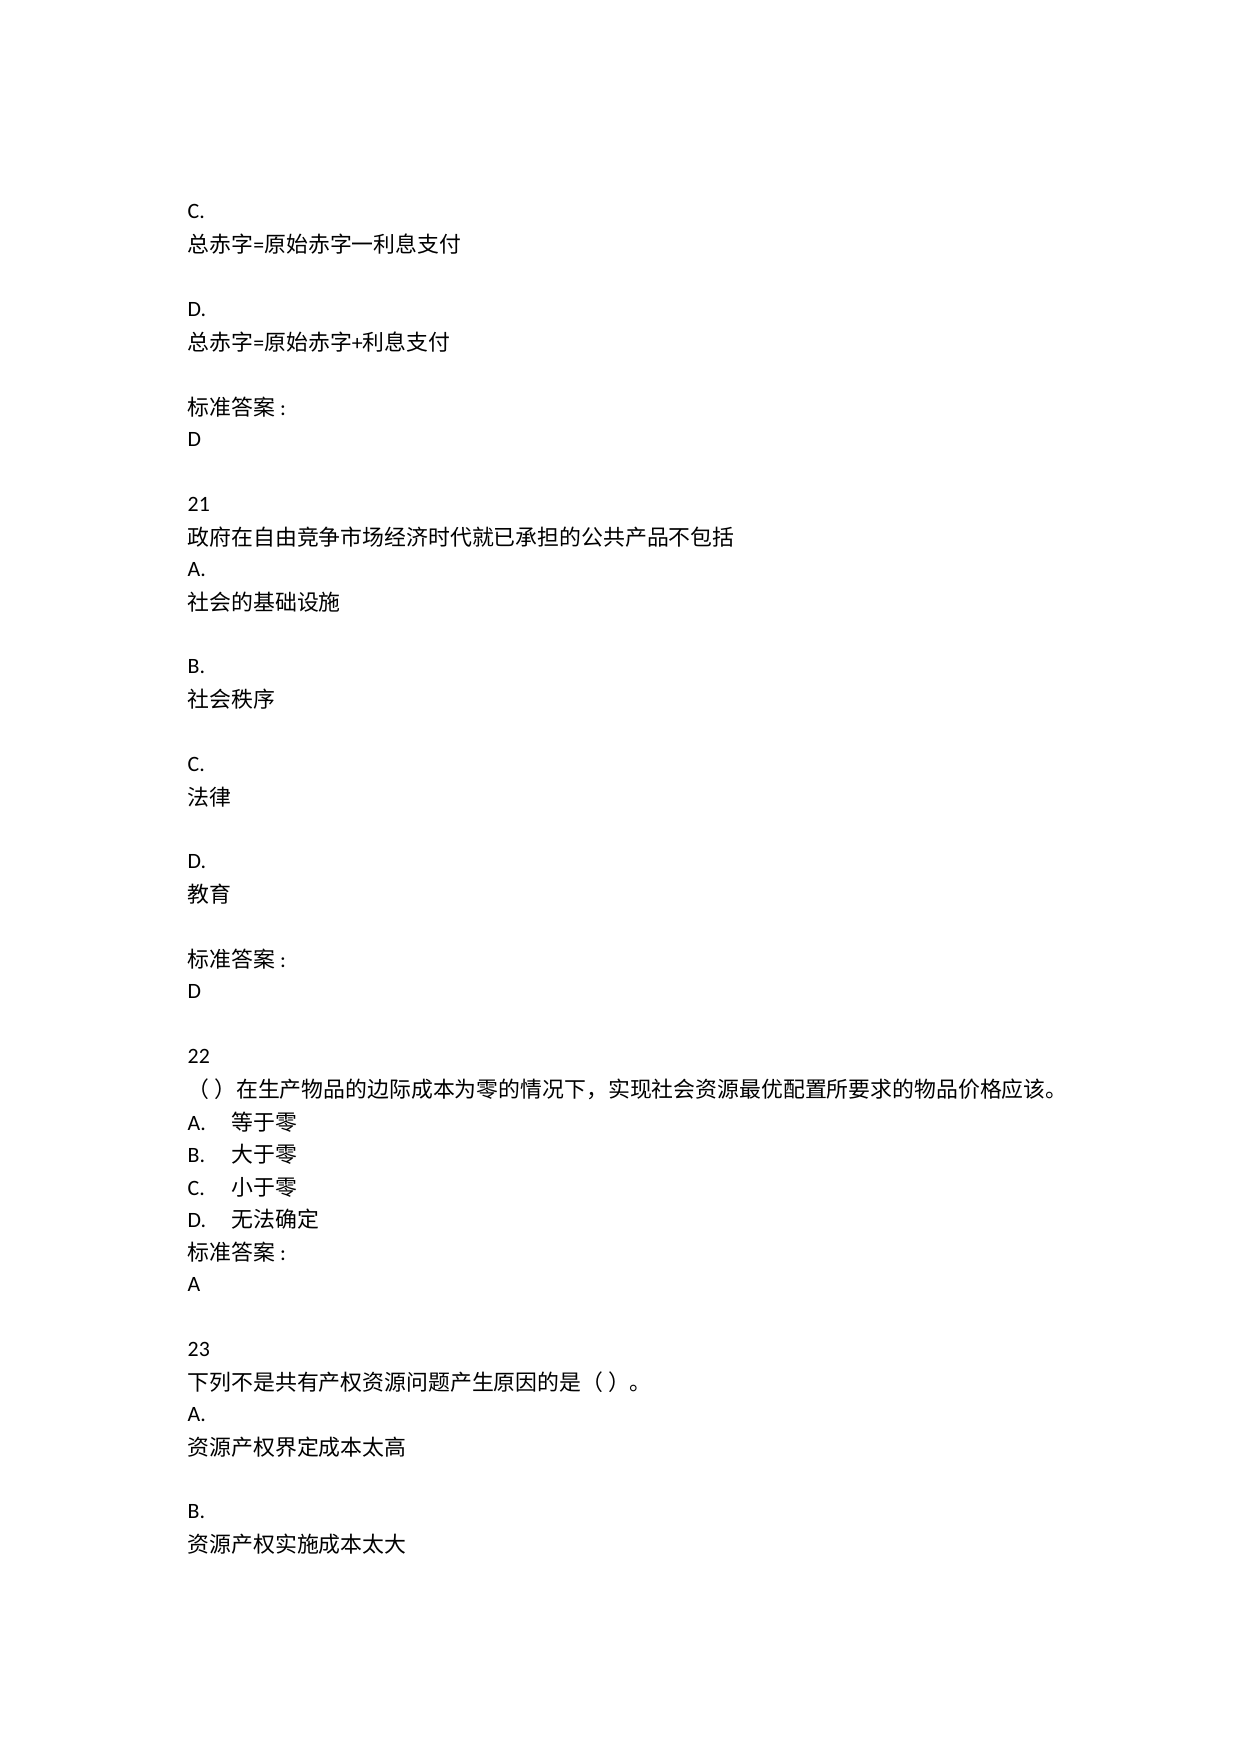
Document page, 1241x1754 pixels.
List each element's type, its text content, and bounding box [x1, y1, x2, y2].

text 下列不是共有产权资源问题产生原因的是（ ）。 [187, 1364, 1053, 1397]
text 政府在自由竞争市场经济时代就已承担的公共产品不包括 [187, 519, 1053, 552]
text A. [187, 552, 1053, 584]
text D. [187, 292, 1053, 324]
text 社会秩序 [187, 682, 1053, 714]
text 社会的基础设施 [187, 584, 1053, 617]
text B. 大于零 [187, 1137, 1053, 1169]
text B. [187, 649, 1053, 682]
text C. 小于零 [187, 1169, 1053, 1202]
text D. 无法确定 [187, 1202, 1053, 1234]
text 标准答案 : [187, 1234, 1053, 1267]
text A. [187, 1397, 1053, 1429]
text C. [187, 747, 1053, 779]
text 22 [187, 1039, 1053, 1072]
text B. [187, 1494, 1053, 1527]
text D [187, 974, 1053, 1007]
text 教育 [187, 877, 1053, 909]
text 资源产权界定成本太高 [187, 1429, 1053, 1462]
text 资源产权实施成本太大 [187, 1527, 1053, 1559]
text 总赤字=原始赤字一利息支付 [187, 227, 1053, 259]
text 法律 [187, 779, 1053, 812]
text D. [187, 844, 1053, 877]
text A. 等于零 [187, 1104, 1053, 1137]
text 标准答案 : [187, 942, 1053, 974]
text 21 [187, 487, 1053, 519]
text （ ）在生产物品的边际成本为零的情况下，实现社会资源最优配置所要求的物品价格应该。 [187, 1072, 1053, 1104]
text 23 [187, 1332, 1053, 1364]
text 标准答案 : [187, 389, 1053, 422]
text C. [187, 194, 1053, 227]
text D [187, 422, 1053, 454]
text 总赤字=原始赤字+利息支付 [187, 324, 1053, 357]
text A [187, 1267, 1053, 1299]
